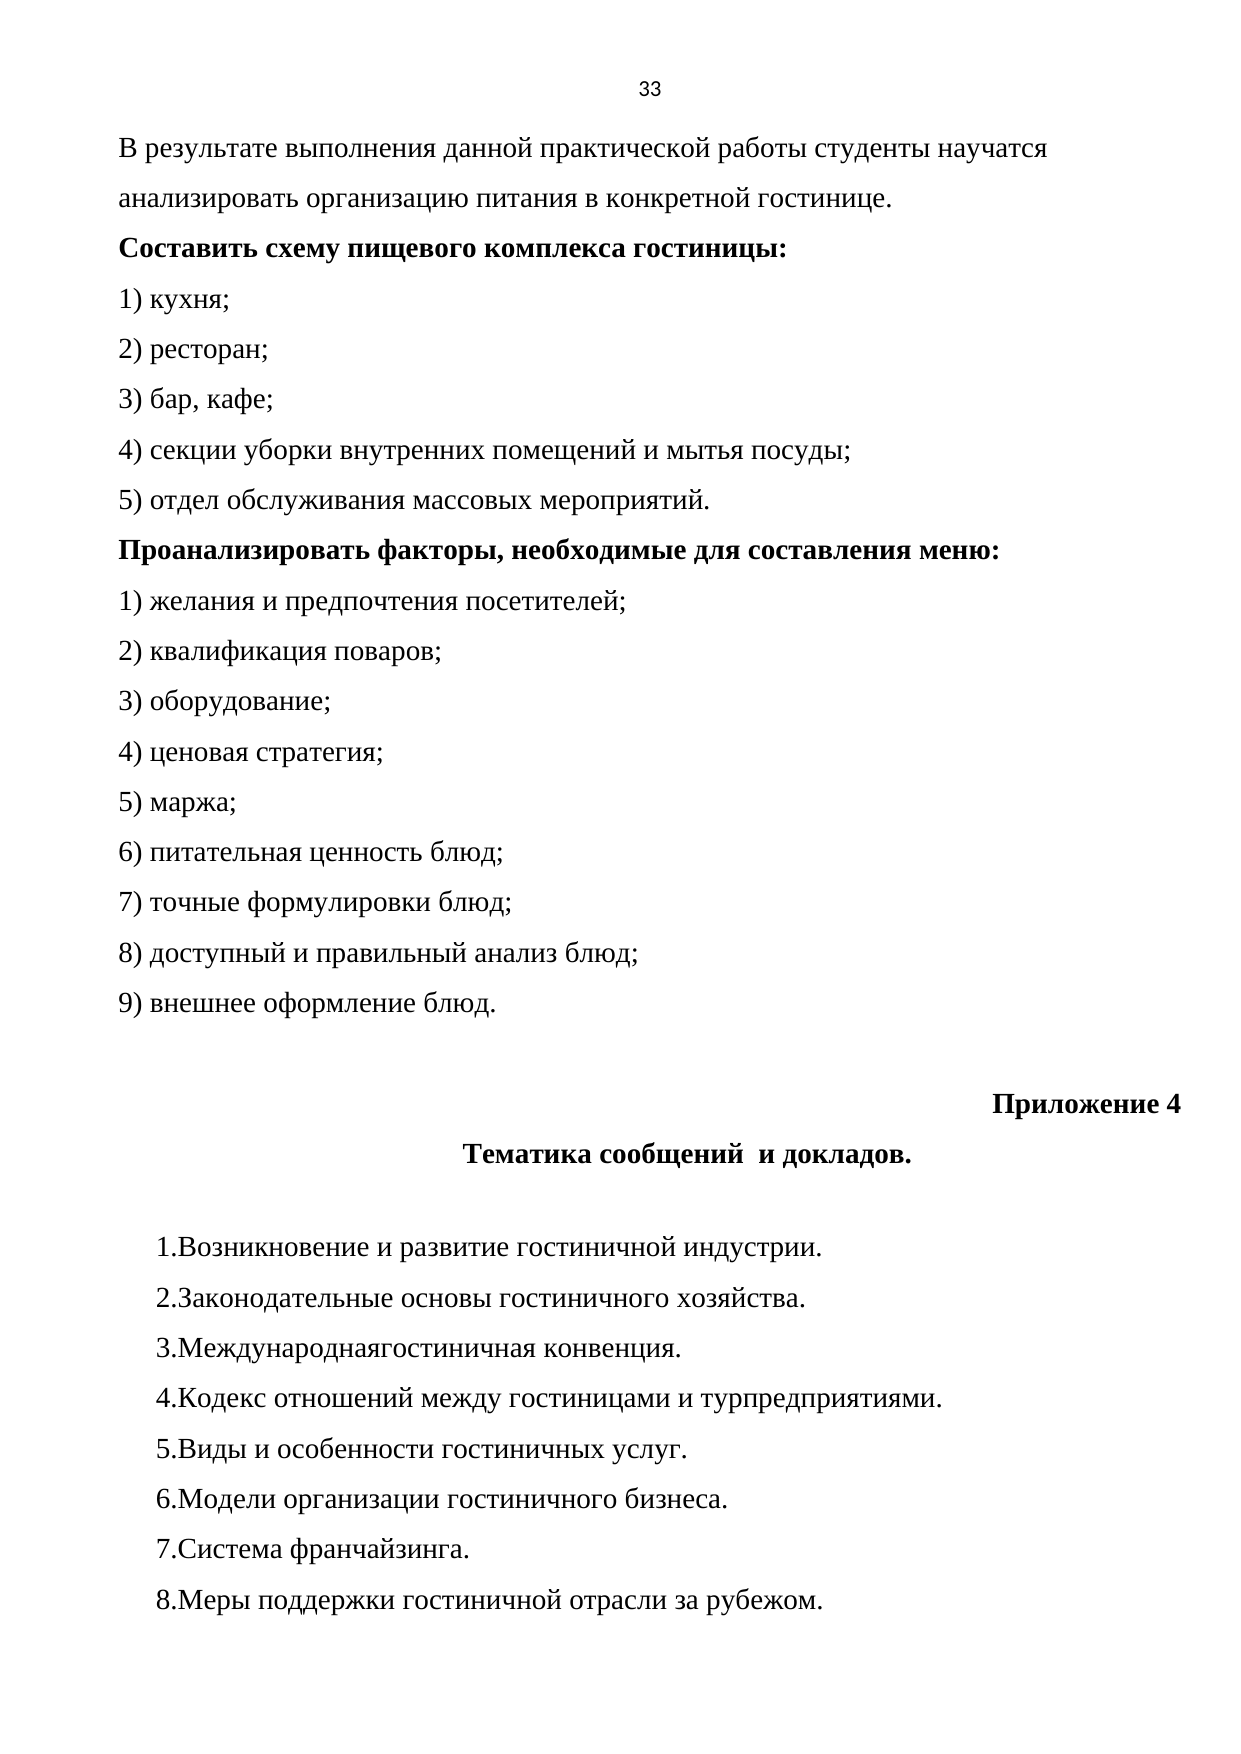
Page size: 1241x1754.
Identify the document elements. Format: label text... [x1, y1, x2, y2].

text 6) питательная ценность блюд; [118, 834, 1181, 868]
text 4) секции уборки внутренних помещений и мытья посуды; [118, 432, 1181, 465]
text 5.Виды и особенности гостиничных услуг. [156, 1431, 1181, 1464]
text 5) маржа; [118, 784, 1181, 817]
text 3) оборудование; [118, 683, 1181, 717]
text 1) желания и предпочтения посетителей; [118, 583, 1181, 616]
text 4.Кодекс отношений между гостиницами и турпредприятиями. [156, 1381, 1181, 1414]
text В результате выполнения данной практической работы студенты научатся анализировать организацию питания в конкретной гостинице. [118, 130, 1181, 214]
text 7.Система франчайзинга. [156, 1531, 1181, 1565]
text 8.Меры поддержки гостиничной отрасли за рубежом. [156, 1582, 1181, 1615]
text 3) бар, кафе; [118, 381, 1181, 415]
text 7) точные формулировки блюд; [118, 884, 1181, 918]
text 4) ценовая стратегия; [118, 734, 1181, 767]
text Проанализировать факторы, необходимые для составления меню: [118, 532, 1181, 566]
text 6.Модели организации гостиничного бизнеса. [156, 1481, 1181, 1515]
text Составить схему пищевого комплекса гостиницы: [118, 231, 1181, 264]
text Тематика сообщений и докладов. [193, 1136, 1181, 1170]
text 8) доступный и правильный анализ блюд; [118, 935, 1181, 968]
text 2) квалификация поваров; [118, 633, 1181, 667]
text Приложение 4 [118, 1086, 1181, 1119]
text 9) внешнее оформление блюд. [118, 985, 1181, 1019]
text 3.Международнаягостиничная конвенция. [156, 1330, 1181, 1364]
text 1) кухня; [118, 281, 1181, 314]
text 2.Законодательные основы гостиничного хозяйства. [156, 1280, 1181, 1313]
text 5) отдел обслуживания массовых мероприятий. [118, 482, 1181, 516]
text 2) ресторан; [118, 331, 1181, 365]
text 1.Возникновение и развитие гостиничной индустрии. [156, 1229, 1181, 1263]
